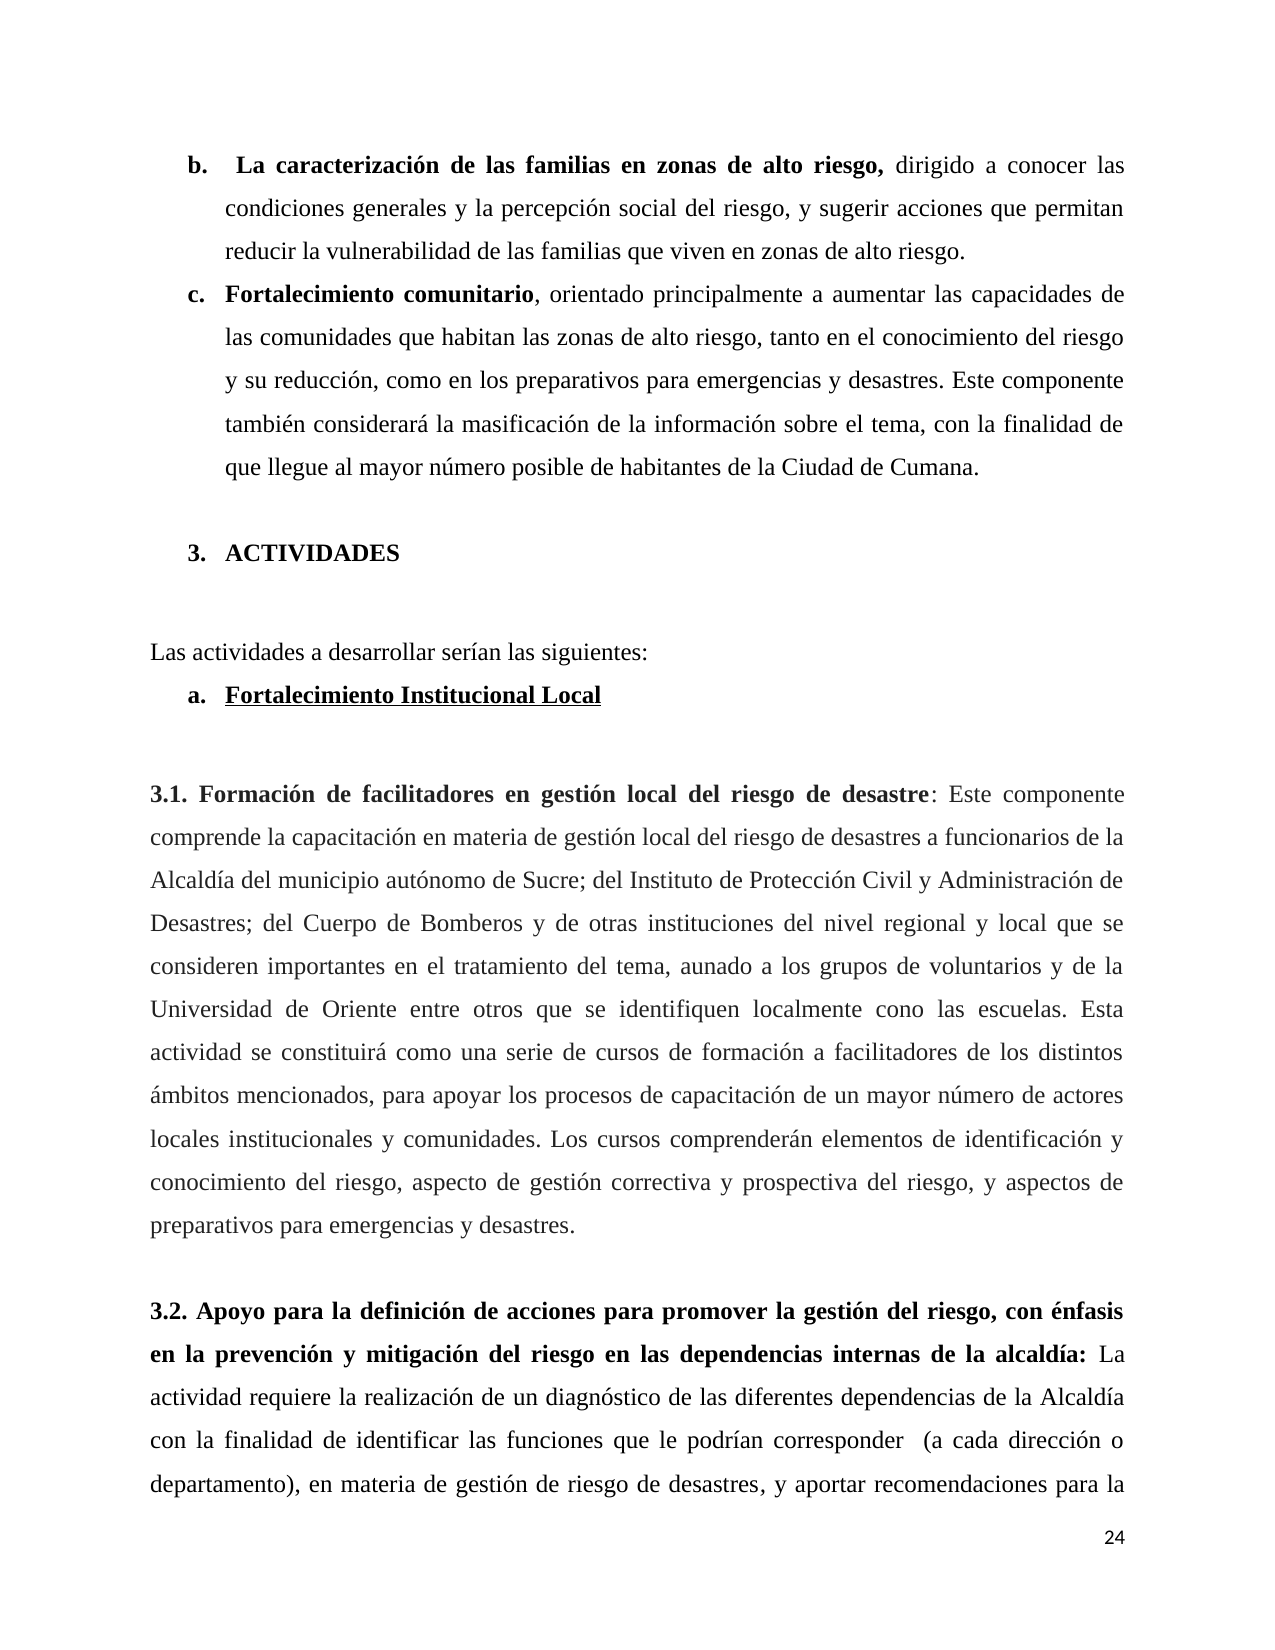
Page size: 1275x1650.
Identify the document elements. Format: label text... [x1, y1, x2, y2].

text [150, 1296, 1125, 1497]
text 3.1. Formación de facilitadores en gestión local del riesgo de desastre: Este componente comprende la capacitación en materia de gestión local del riesgo de desastres a funcionarios de la Alcaldía del municipio autónomo de Sucre; del Instituto de Protección Civil y Administración de Desastres; del Cuerpo de Bomberos y de otras instituciones del nivel regional y local que se consideren importantes en el tratamiento del tema, aunado a los grupos de voluntarios y de la Universidad de Oriente entre otros que se identifiquen localmente cono las escuelas. Esta actividad se constituirá como una serie de cursos de formación a facilitadores de los distintos ámbitos mencionados, para apoyar los procesos de capacitación de un mayor número de actores locales institucionales y comunidades. Los cursos comprenderán elementos de identificación y conocimiento del riesgo, aspecto de gestión correctiva y prospectiva del riesgo, y aspectos de preparativos para emergencias y desastres. [150, 779, 1125, 1239]
list La caracterización de las familias en zonas de alto riesgo, dirigido a conocer las condiciones generales y la percepción social del riesgo, y sugerir acciones que permitan reducir la vulnerabilidad de las familias que viven en zonas de alto riesgo. [187, 150, 1125, 265]
text Las actividades a desarrollar serían las siguientes: [150, 637, 1125, 666]
list Fortalecimiento comunitario, orientado principalmente a aumentar las capacidades de las comunidades que habitan las zonas de alto riesgo, tanto en el conocimiento del riesgo y su reducción, como en los preparativos para emergencias y desastres. Este componente también considerará la masificación de la información sobre el tema, con la finalidad de que llegue al mayor número posible de habitantes de la Ciudad de Cumana. [187, 279, 1125, 481]
list ACTIVIDADES [187, 538, 1125, 567]
list Fortalecimiento Institucional Local [187, 680, 1125, 709]
